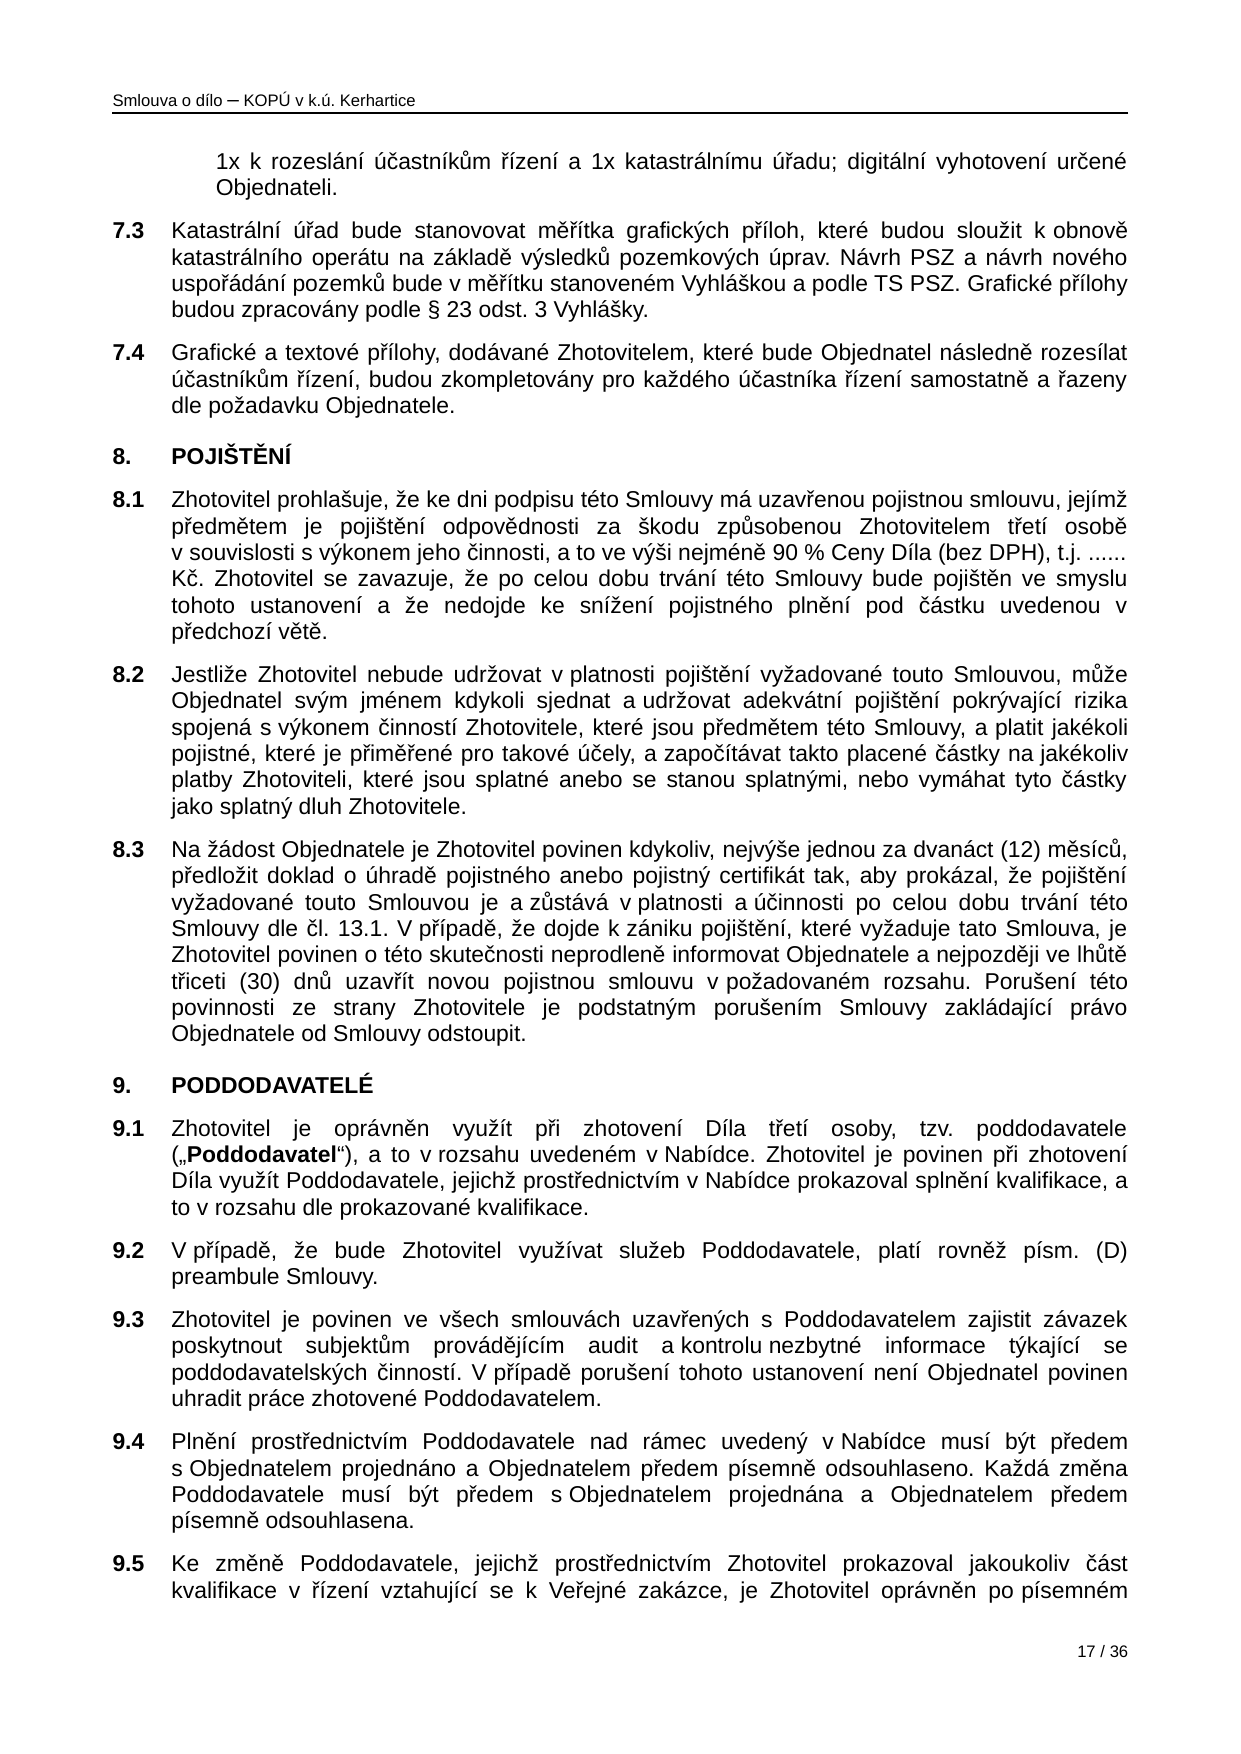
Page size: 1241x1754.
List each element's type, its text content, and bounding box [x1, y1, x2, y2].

text Poddodavatelé [112, 1072, 1128, 1098]
text Grafické a textové přílohy, dodávané Zhotovitelem, které bude Objednatel následně rozesílat účastníkům řízení, budou zkompletovány pro každého účastníka řízení samostatně a řazeny dle požadavku Objednatele. [112, 339, 1128, 418]
text Katastrální úřad bude stanovovat měřítka grafických příloh, které budou sloužit k obnově katastrálního operátu na základě výsledků pozemkových úprav. Návrh PSZ a návrh nového uspořádání pozemků bude v měřítku stanoveném Vyhláškou a podle TS PSZ. Grafické přílohy budou zpracovány podle § 23 odst. 3 Vyhlášky. [112, 217, 1128, 322]
text Na žádost Objednatele je Zhotovitel povinen kdykoliv, nejvýše jednou za dvanáct (12) měsíců, předložit doklad o úhradě pojistného anebo pojistný certifikát tak, aby prokázal, že pojištění vyžadované touto Smlouvou je a zůstává v platnosti a účinnosti po celou dobu trvání této Smlouvy dle čl. 13.1. V případě, že dojde k zániku pojištění, které vyžaduje tato Smlouva, je Zhotovitel povinen o této skutečnosti neprodleně informovat Objednatele a nejpozději ve lhůtě třiceti (30) dnů uzavřít novou pojistnou smlouvu v požadovaném rozsahu. Porušení této povinnosti ze strany Zhotovitele je podstatným porušením Smlouvy zakládající právo Objednatele od Smlouvy odstoupit. [112, 836, 1128, 1047]
text Pojištění [112, 443, 1128, 469]
text Plnění prostřednictvím Poddodavatele nad rámec uvedený v Nabídce musí být předem s Objednatelem projednáno a Objednatelem předem písemně odsouhlaseno. Každá změna Poddodavatele musí být předem s Objednatelem projednána a Objednatelem předem písemně odsouhlasena. [112, 1428, 1128, 1534]
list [171, 148, 1128, 200]
text V případě, že bude Zhotovitel využívat služeb Poddodavatele, platí rovněž písm. (D) preambule Smlouvy. [112, 1237, 1128, 1289]
text Zhotovitel je oprávněn využít při zhotovení Díla třetí osoby, tzv. poddodavatele („Poddodavatel“), a to v rozsahu uvedeném v Nabídce. Zhotovitel je povinen při zhotovení Díla využít Poddodavatele, jejichž prostřednictvím v Nabídce prokazoval splnění kvalifikace, a to v rozsahu dle prokazované kvalifikace. [112, 1115, 1128, 1220]
text Zhotovitel prohlašuje, že ke dni podpisu této Smlouvy má uzavřenou pojistnou smlouvu, jejímž předmětem je pojištění odpovědnosti za škodu způsobenou Zhotovitelem třetí osobě v souvislosti s výkonem jeho činnosti, a to ve výši nejméně 90 % Ceny Díla (bez DPH), t.j. ...... Kč. Zhotovitel se zavazuje, že po celou dobu trvání této Smlouvy bude pojištěn ve smyslu tohoto ustanovení a že nedojde ke snížení pojistného plnění pod částku uvedenou v předchozí větě. [112, 486, 1128, 644]
text Jestliže Zhotovitel nebude udržovat v platnosti pojištění vyžadované touto Smlouvou, může Objednatel svým jménem kdykoli sjednat a udržovat adekvátní pojištění pokrývající rizika spojená s výkonem činností Zhotovitele, které jsou předmětem této Smlouvy, a platit jakékoli pojistné, které je přiměřené pro takové účely, a započítávat takto placené částky na jakékoliv platby Zhotoviteli, které jsou splatné anebo se stanou splatnými, nebo vymáhat tyto částky jako splatný dluh Zhotovitele. [112, 661, 1128, 819]
text Zhotovitel je povinen ve všech smlouvách uzavřených s Poddodavatelem zajistit závazek poskytnout subjektům provádějícím audit a kontrolu nezbytné informace týkající se poddodavatelských činností. V případě porušení tohoto ustanovení není Objednatel povinen uhradit práce zhotovené Poddodavatelem. [112, 1306, 1128, 1412]
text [112, 1550, 1128, 1603]
